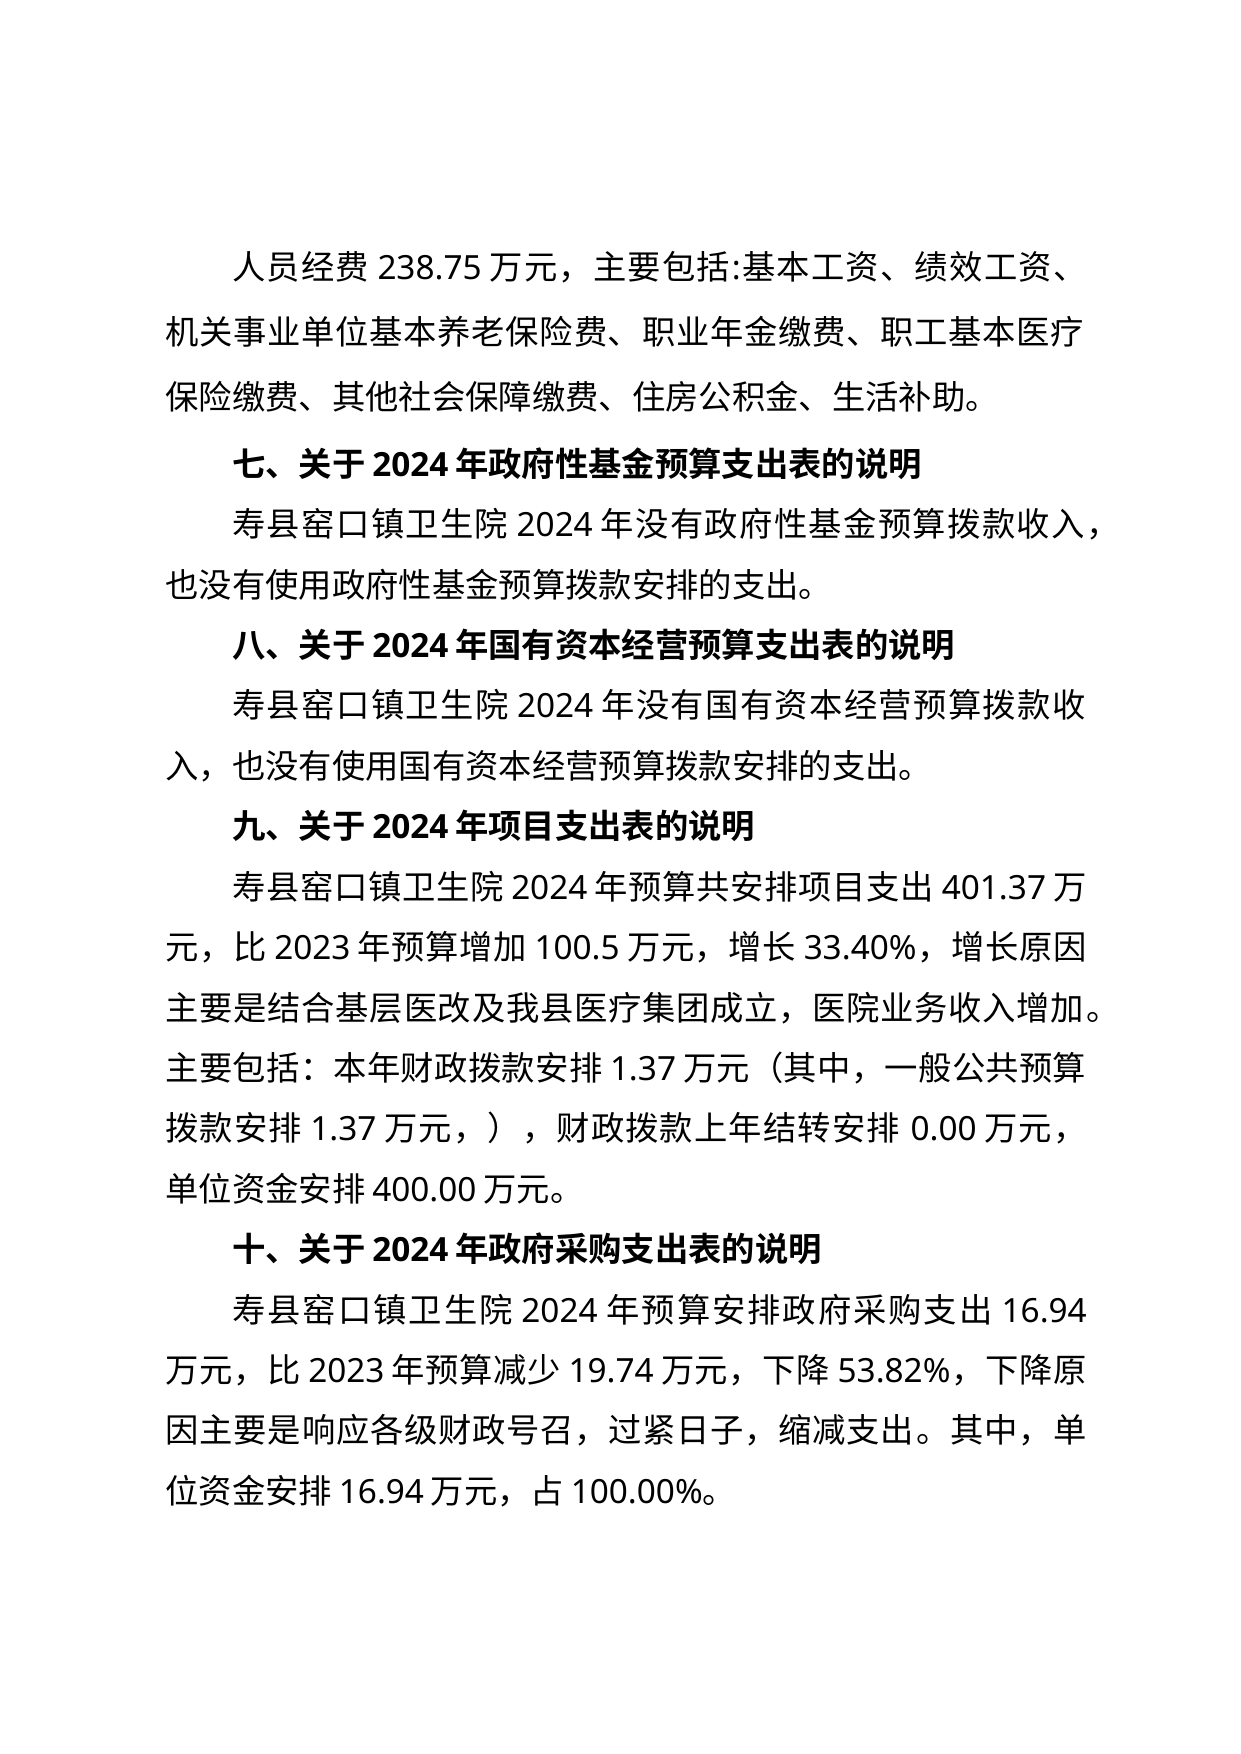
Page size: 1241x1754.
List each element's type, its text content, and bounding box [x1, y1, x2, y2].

text 十、关于2024年政府采购支出表的说明 [165, 1213, 1087, 1274]
text 寿县窑口镇卫生院2024年没有国有资本经营预算拨款收入，也没有使用国有资本经营预算拨款安排的支出。 [165, 669, 1087, 790]
text 寿县窑口镇卫生院2024年预算安排政府采购支出16.94万元，比2023年预算减少19.74万元，下降53.82%，下降原因主要是响应各级财政号召，过紧日子，缩减支出。其中，单位资金安排16.94万元，占100.00%。 [165, 1274, 1087, 1515]
text 寿县窑口镇卫生院2024年没有政府性基金预算拨款收入，也没有使用政府性基金预算拨款安排的支出。 [165, 488, 1087, 609]
text 人员经费238.75万元，主要包括:基本工资、绩效工资、机关事业单位基本养老保险费、职业年金缴费、职工基本医疗保险缴费、其他社会保障缴费、住房公积金、生活补助。 [165, 233, 1087, 428]
text 七、关于2024年政府性基金预算支出表的说明 [165, 428, 1087, 488]
text 九、关于2024年项目支出表的说明 [165, 790, 1087, 851]
text 八、关于2024年国有资本经营预算支出表的说明 [165, 609, 1087, 669]
text 寿县窑口镇卫生院2024年预算共安排项目支出401.37万元，比2023年预算增加100.5万元，增长33.40%，增长原因主要是结合基层医改及我县医疗集团成立，医院业务收入增加。主要包括：本年财政拨款安排1.37万元（其中，一般公共预算拨款安排1.37万元，），财政拨款上年结转安排 0.00万元，单位资金安排400.00万元。 [165, 851, 1087, 1213]
